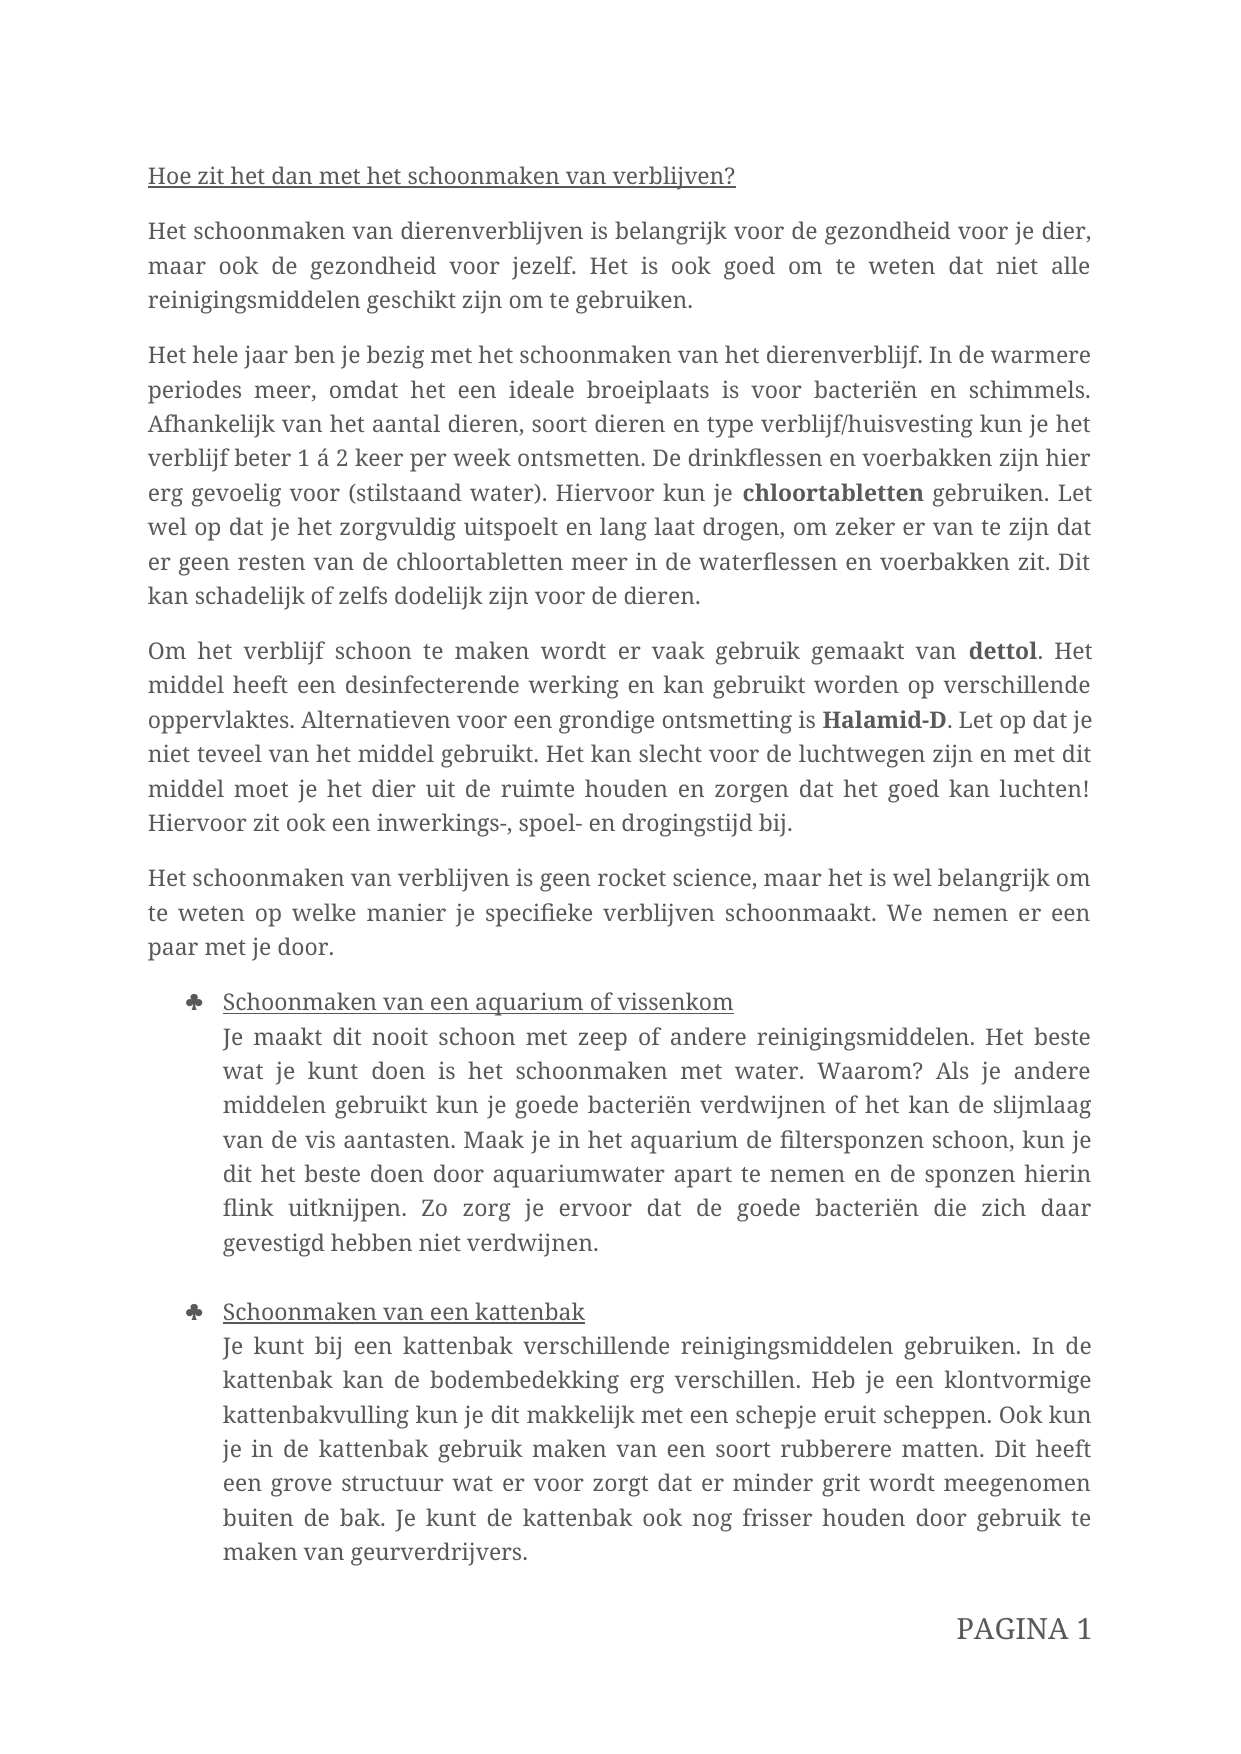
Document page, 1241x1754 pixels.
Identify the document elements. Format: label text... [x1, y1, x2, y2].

list Je kunt bij een kattenbak verschillende reinigingsmiddelen gebruiken. In de kattenbak kan de bodembedekking erg verschillen. Heb je een klontvormige kattenbakvulling kun je dit makkelijk met een schepje eruit scheppen. Ook kun je in de kattenbak gebruik maken van een soort rubberere matten. Dit heeft een grove structuur wat er voor zorgt dat er minder grit wordt meegenomen buiten de bak. Je kunt de kattenbak ook nog frisser houden door gebruik te maken van geurverdrijvers. [223, 1330, 1093, 1567]
list Schoonmaken van een kattenbak [185, 1296, 1093, 1327]
text Hoe zit het dan met het schoonmaken van verblijven? [148, 160, 1093, 191]
text Het hele jaar ben je bezig met het schoonmaken van het dierenverblijf. In de warmere periodes meer, omdat het een ideale broeiplaats is voor bacteriën en schimmels. Afhankelijk van het aantal dieren, soort dieren en type verblijf/huisvesting kun je het verblijf beter 1 á 2 keer per week ontsmetten. De drinkflessen en voerbakken zijn hier erg gevoelig voor (stilstaand water). Hiervoor kun je chloortabletten gebruiken. Let wel op dat je het zorgvuldig uitspoelt en lang laat drogen, om zeker er van te zijn dat er geen resten van de chloortabletten meer in de waterflessen en voerbakken zit. Dit kan schadelijk of zelfs dodelijk zijn voor de dieren. [148, 339, 1093, 611]
list Schoonmaken van een aquarium of vissenkom [185, 986, 1093, 1017]
text Om het verblijf schoon te maken wordt er vaak gebruik gemaakt van dettol. Het middel heeft een desinfecterende werking en kan gebruikt worden op verschillende oppervlaktes. Alternatieven voor een grondige ontsmetting is Halamid-D. Let op dat je niet teveel van het middel gebruikt. Het kan slecht voor de luchtwegen zijn en met dit middel moet je het dier uit de ruimte houden en zorgen dat het goed kan luchten! Hiervoor zit ook een inwerkings-, spoel- en drogingstijd bij. [148, 635, 1093, 838]
list Je maakt dit nooit schoon met zeep of andere reinigingsmiddelen. Het beste wat je kunt doen is het schoonmaken met water. Waarom? Als je andere middelen gebruikt kun je goede bacteriën verdwijnen of het kan de slijmlaag van de vis aantasten. Maak je in het aquarium de filtersponzen schoon, kun je dit het beste doen door aquariumwater apart te nemen en de sponzen hierin flink uitknijpen. Zo zorg je ervoor dat de goede bacteriën die zich daar gevestigd hebben niet verdwijnen. [223, 1021, 1093, 1258]
text Het schoonmaken van dierenverblijven is belangrijk voor de gezondheid voor je dier, maar ook de gezondheid voor jezelf. Het is ook goed om te weten dat niet alle reinigingsmiddelen geschikt zijn om te gebruiken. [148, 215, 1093, 315]
text Het schoonmaken van verblijven is geen rocket science, maar het is wel belangrijk om te weten op welke manier je specifieke verblijven schoonmaakt. We nemen er een paar met je door. [148, 862, 1093, 962]
